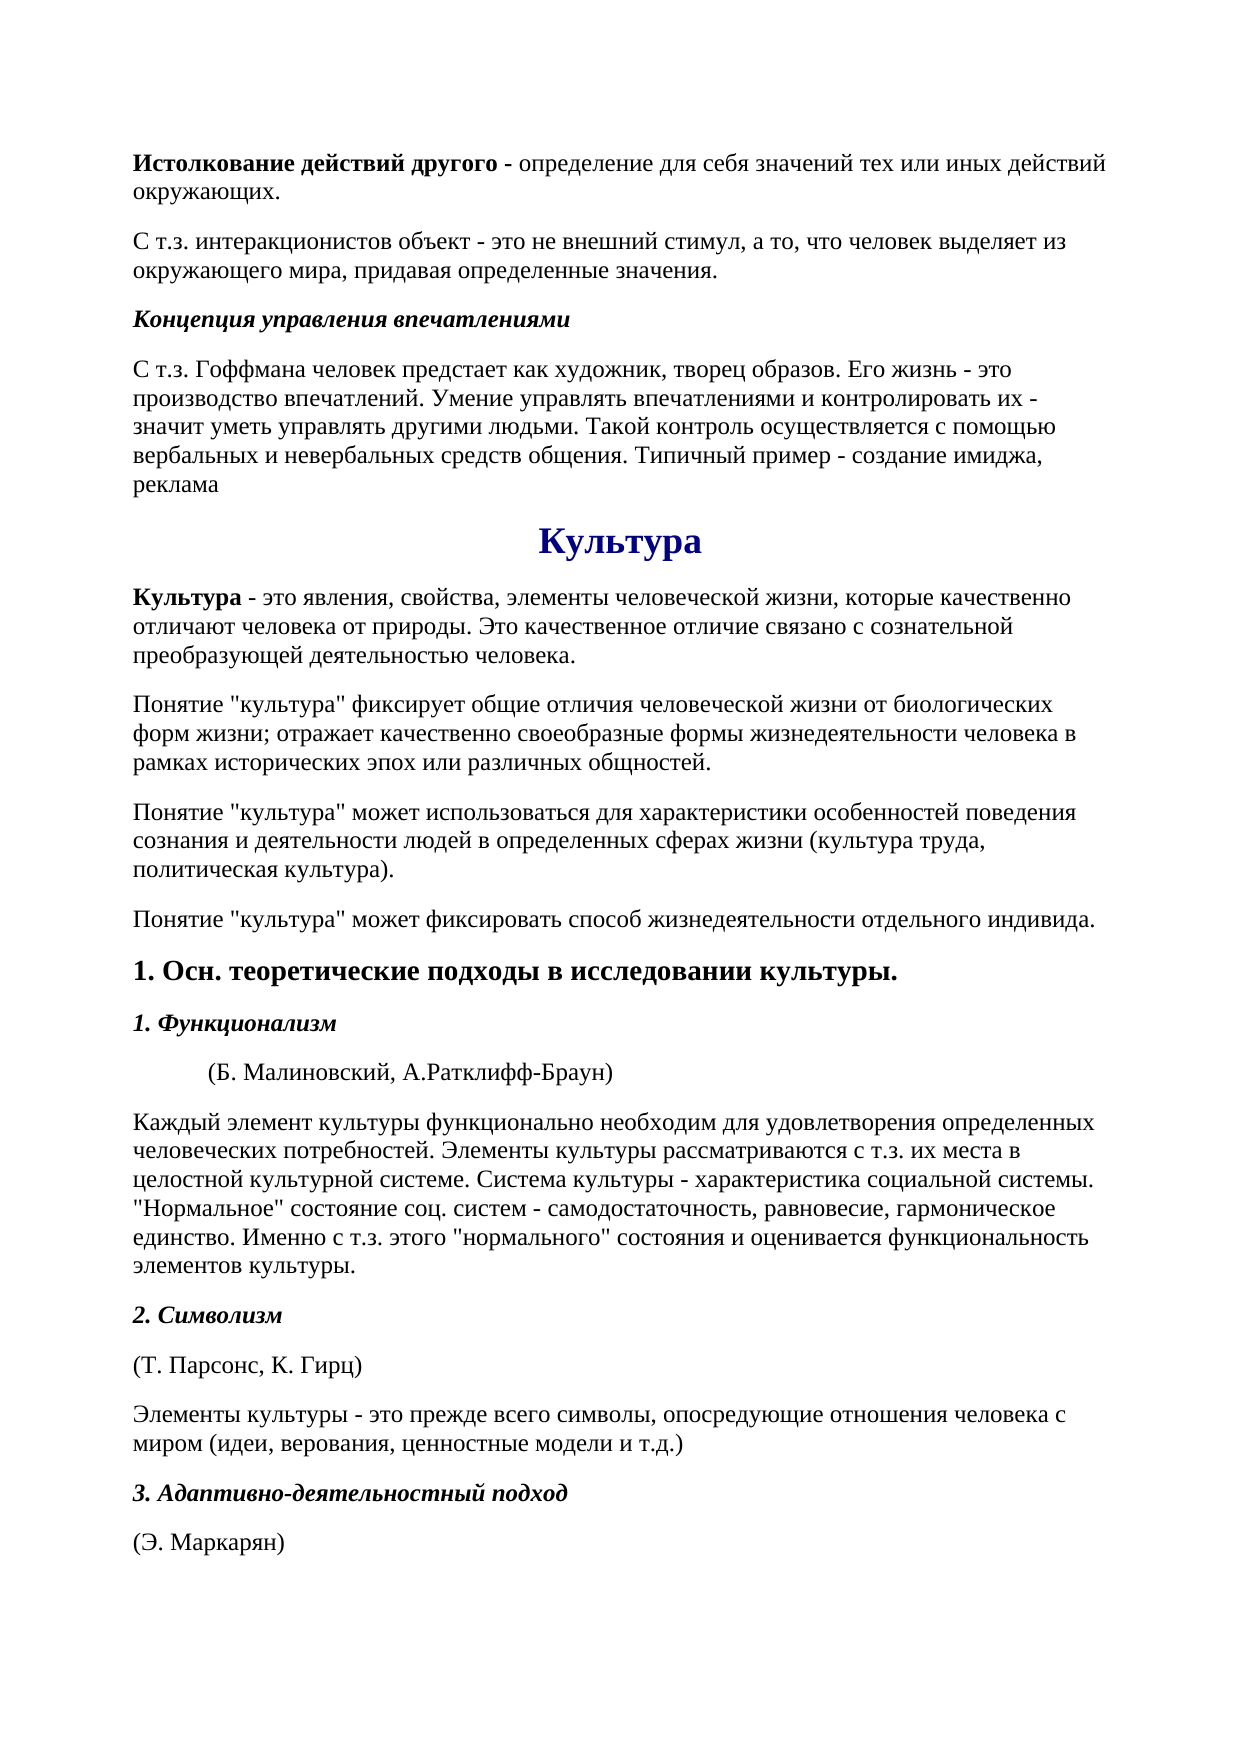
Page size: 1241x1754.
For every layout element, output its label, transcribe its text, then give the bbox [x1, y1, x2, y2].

text (Т. Парсонс, К. Гирц) [133, 1350, 1108, 1378]
text С т.з. Гоффмана человек предстает как художник, творец образов. Его жизнь - это производство впечатлений. Умение управлять впечатлениями и контролировать их - значит уметь управлять другими людьми. Такой контроль осуществляется с помощью вербальных и невербальных средств общения. Типичный пример - создание имиджа, реклама [133, 354, 1108, 498]
text Каждый элемент культуры функционально необходим для удовлетворения определенных человеческих потребностей. Элементы культуры рассматриваются с т.з. их места в целостной культурной системе. Система культуры - характеристика социальной системы. "Нормальное" состояние соц. систем - самодостаточность, равновесие, гармоническое единство. Именно с т.з. этого "нормального" состояния и оценивается функциональность элементов культуры. [133, 1107, 1108, 1279]
text Концепция управления впечатлениями [133, 304, 1108, 333]
text 2. Символизм [133, 1300, 1108, 1329]
text 1. Функционализм [133, 1008, 1108, 1036]
text (Э. Маркарян) [133, 1527, 1108, 1556]
text Элементы культуры - это прежде всего символы, опосредующие отношения человека с миром (идеи, верования, ценностные модели и т.д.) [133, 1399, 1108, 1457]
text Понятие "культура" может использоваться для характеристики особенностей поведения сознания и деятельности людей в определенных сферах жизни (культура труда, политическая культура). [133, 797, 1108, 883]
text Истолкование действий другого - определение для себя значений тех или иных действий окружающих. [133, 148, 1108, 205]
text Понятие "культура" фиксирует общие отличия человеческой жизни от биологических форм жизни; отражает качественно своеобразные формы жизнедеятельности человека в рамках исторических эпох или различных общностей. [133, 689, 1108, 776]
text 3. Адаптивно-деятельностный подход [133, 1478, 1108, 1506]
text Понятие "культура" может фиксировать способ жизнедеятельности отдельного индивида. [133, 904, 1108, 932]
text Культура [133, 518, 1108, 562]
text Культура - это явления, свойства, элементы человеческой жизни, которые качественно отличают человека от природы. Это качественное отличие связано с сознательной преобразующей деятельностью человека. [133, 582, 1108, 669]
text С т.з. интеракционистов объект - это не внешний стимул, а то, что человек выделяет из окружающего мира, придавая определенные значения. [133, 226, 1108, 283]
text 1. Осн. теоретические подходы в исследовании культуры. [133, 953, 1108, 987]
text (Б. Малиновский, А.Ратклифф-Браун) [208, 1057, 1108, 1086]
